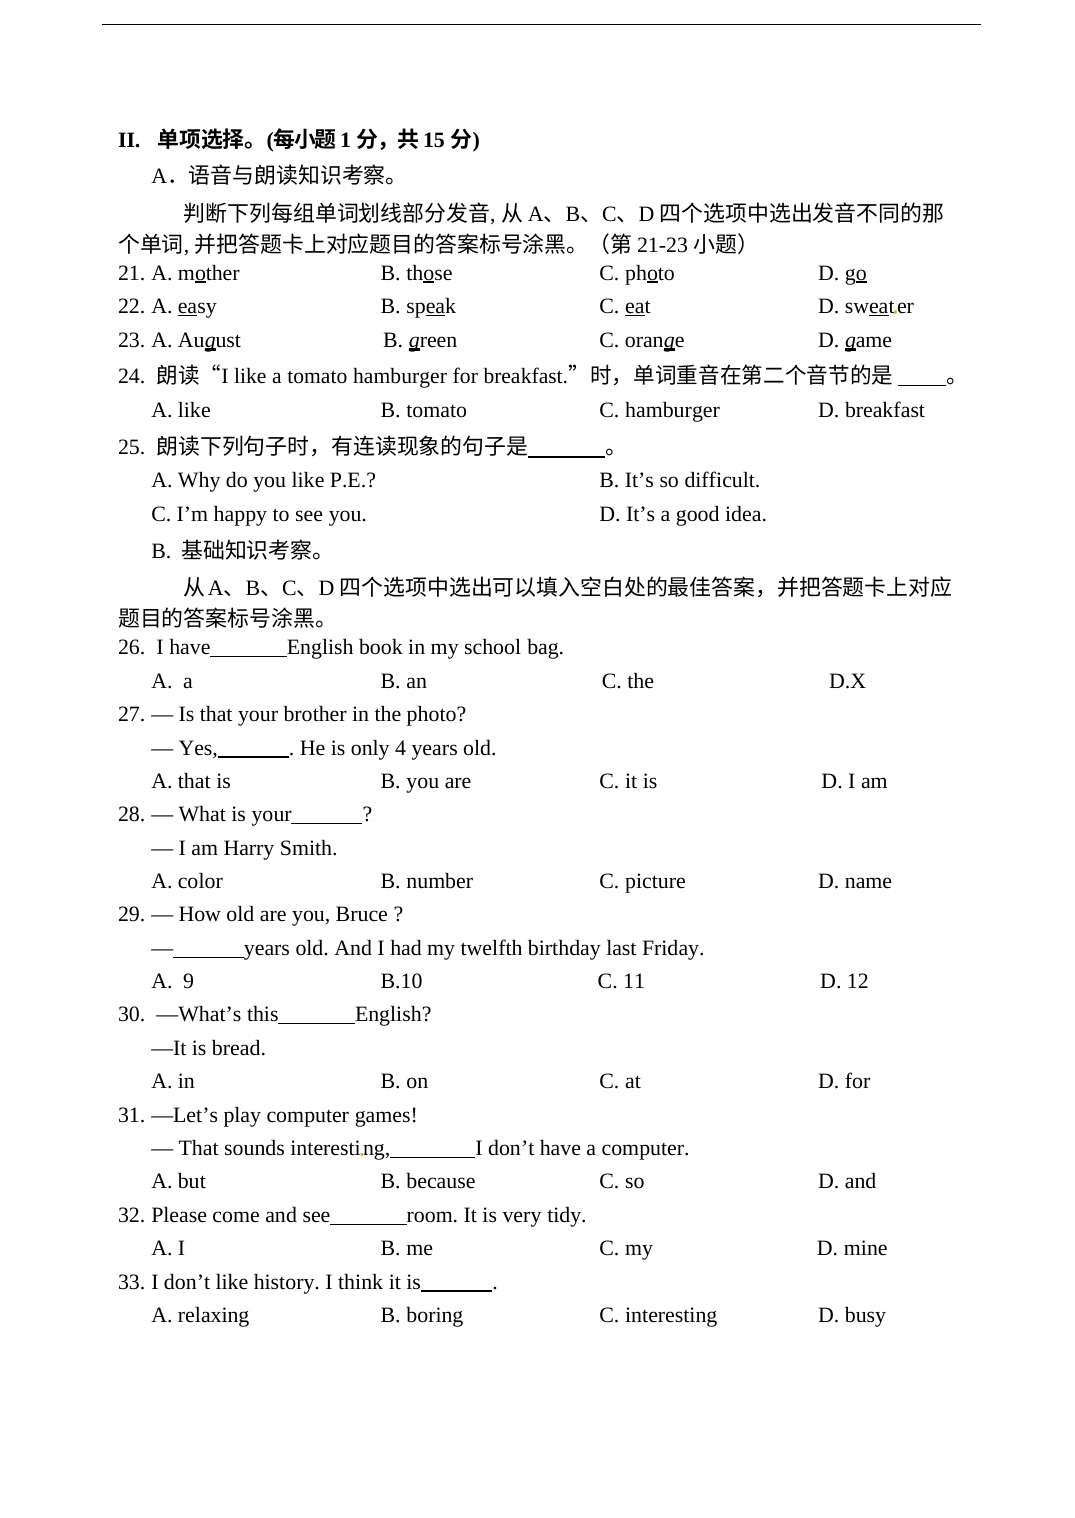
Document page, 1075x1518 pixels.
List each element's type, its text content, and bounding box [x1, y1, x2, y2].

list 朗读下列句子时，有连读现象的句子是 。 [118, 429, 981, 461]
text A. in B. on C. at D. for [151, 1068, 981, 1093]
text A. color B. number C. picture D. name [151, 868, 981, 893]
text B. 基础知识考察。 [151, 533, 981, 564]
text — Yes, . He is only 4 years old. [151, 734, 981, 760]
text A. 9 B.10 C. 11 D. 12 [151, 968, 981, 993]
text C. I’m happy to see you. D. It’s a good idea. [151, 501, 981, 526]
text A. but B. because C. so D. and [151, 1168, 981, 1194]
text A. that is B. you are C. it is D. I am [151, 768, 981, 793]
text —It is bread. [151, 1035, 981, 1060]
text 判断下列每组单词划线部分发音, 从 A、B、C、D 四个选项中选出发音不同的那个单词, 并把答题卡上对应题目的答案标号涂黑。（第 21-23 小题） [118, 196, 957, 259]
subtitle 单项选择。(每小题 1 分，共 15 分) [118, 122, 981, 153]
text A. like B. tomato C. hamburger D. breakfast [151, 397, 981, 422]
text A. I B. me C. my D. mine [151, 1235, 981, 1261]
text — That sounds interesting, I don’t have a computer. [151, 1135, 981, 1160]
list —Let’s play computer games![来源:学#科#网] [118, 1102, 981, 1127]
list A. mother B. those C. photo D. go [118, 260, 981, 285]
list I don’t like history. I think it is . [118, 1269, 981, 1294]
text — years old. And I had my twelfth birthday last Friday. [151, 935, 981, 960]
text A. Why do you like P.E.? B. It’s so difficult. [151, 467, 981, 492]
text A. a B. an C. the D.X [151, 668, 981, 693]
list 朗读“I like a tomato hamburger for breakfast.”时，单词重音在第二个音节的是 。 [118, 358, 981, 390]
list I have English book in my school bag. [118, 634, 981, 659]
text 从 A、B、C、D 四个选项中选出可以填入空白处的最佳答案，并把答题卡上对应题目的答案标号涂黑。 [118, 569, 957, 633]
list A. August B. green C. orange D. game [118, 327, 981, 352]
list —What’s this English? [118, 1001, 981, 1027]
list A. easy B. speak C. eat D. sweater [118, 293, 981, 318]
list — What is your ? [118, 801, 981, 826]
text A．语音与朗读知识考察。 [151, 158, 981, 190]
list Please come and see room. It is very tidy. [118, 1202, 981, 1227]
text — I am Harry Smith. [151, 835, 981, 860]
text A. relaxing B. boring C. interesting D. busy [151, 1302, 981, 1327]
list — How old are you, Bruce ? [118, 901, 981, 927]
list — Is that your brother in the photo? [118, 701, 981, 726]
